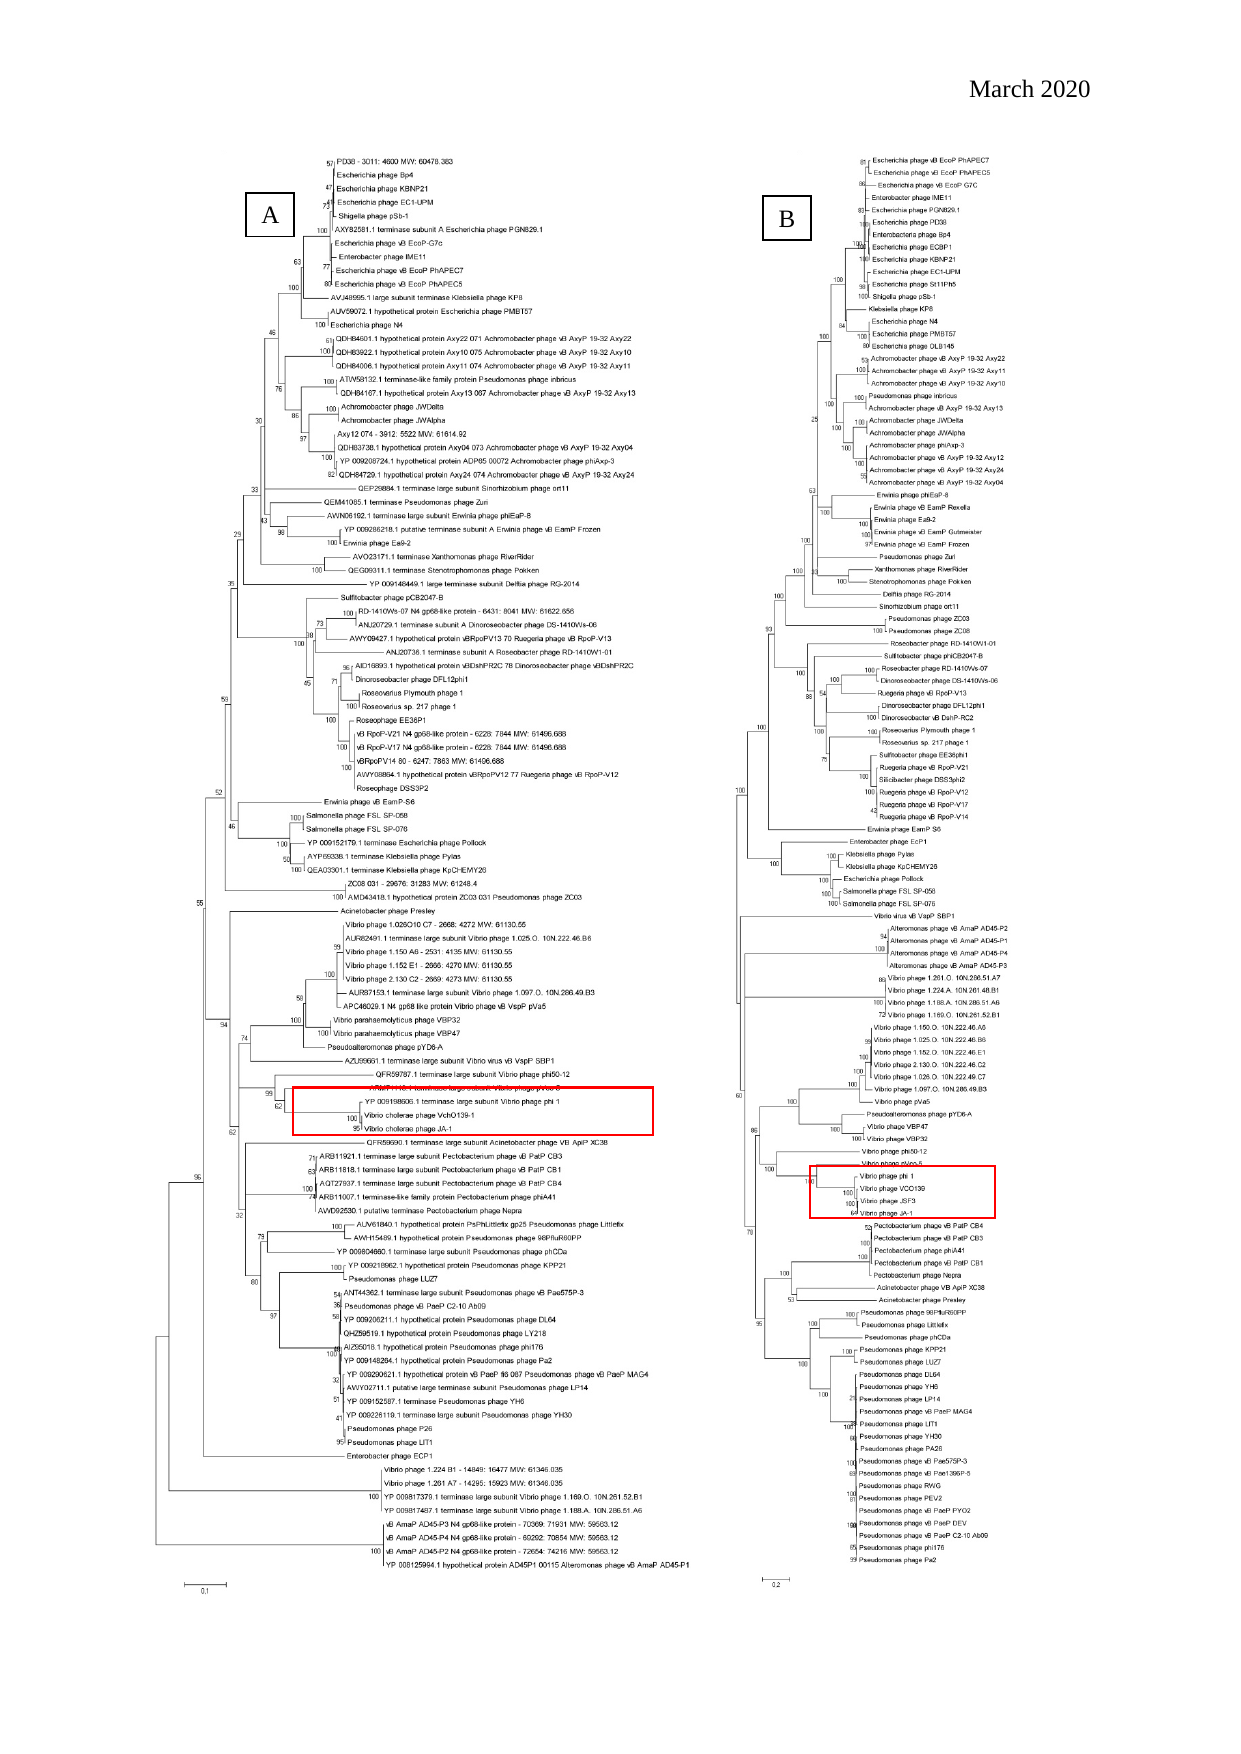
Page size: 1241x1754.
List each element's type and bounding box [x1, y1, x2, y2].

picture [150, 150, 1063, 1604]
